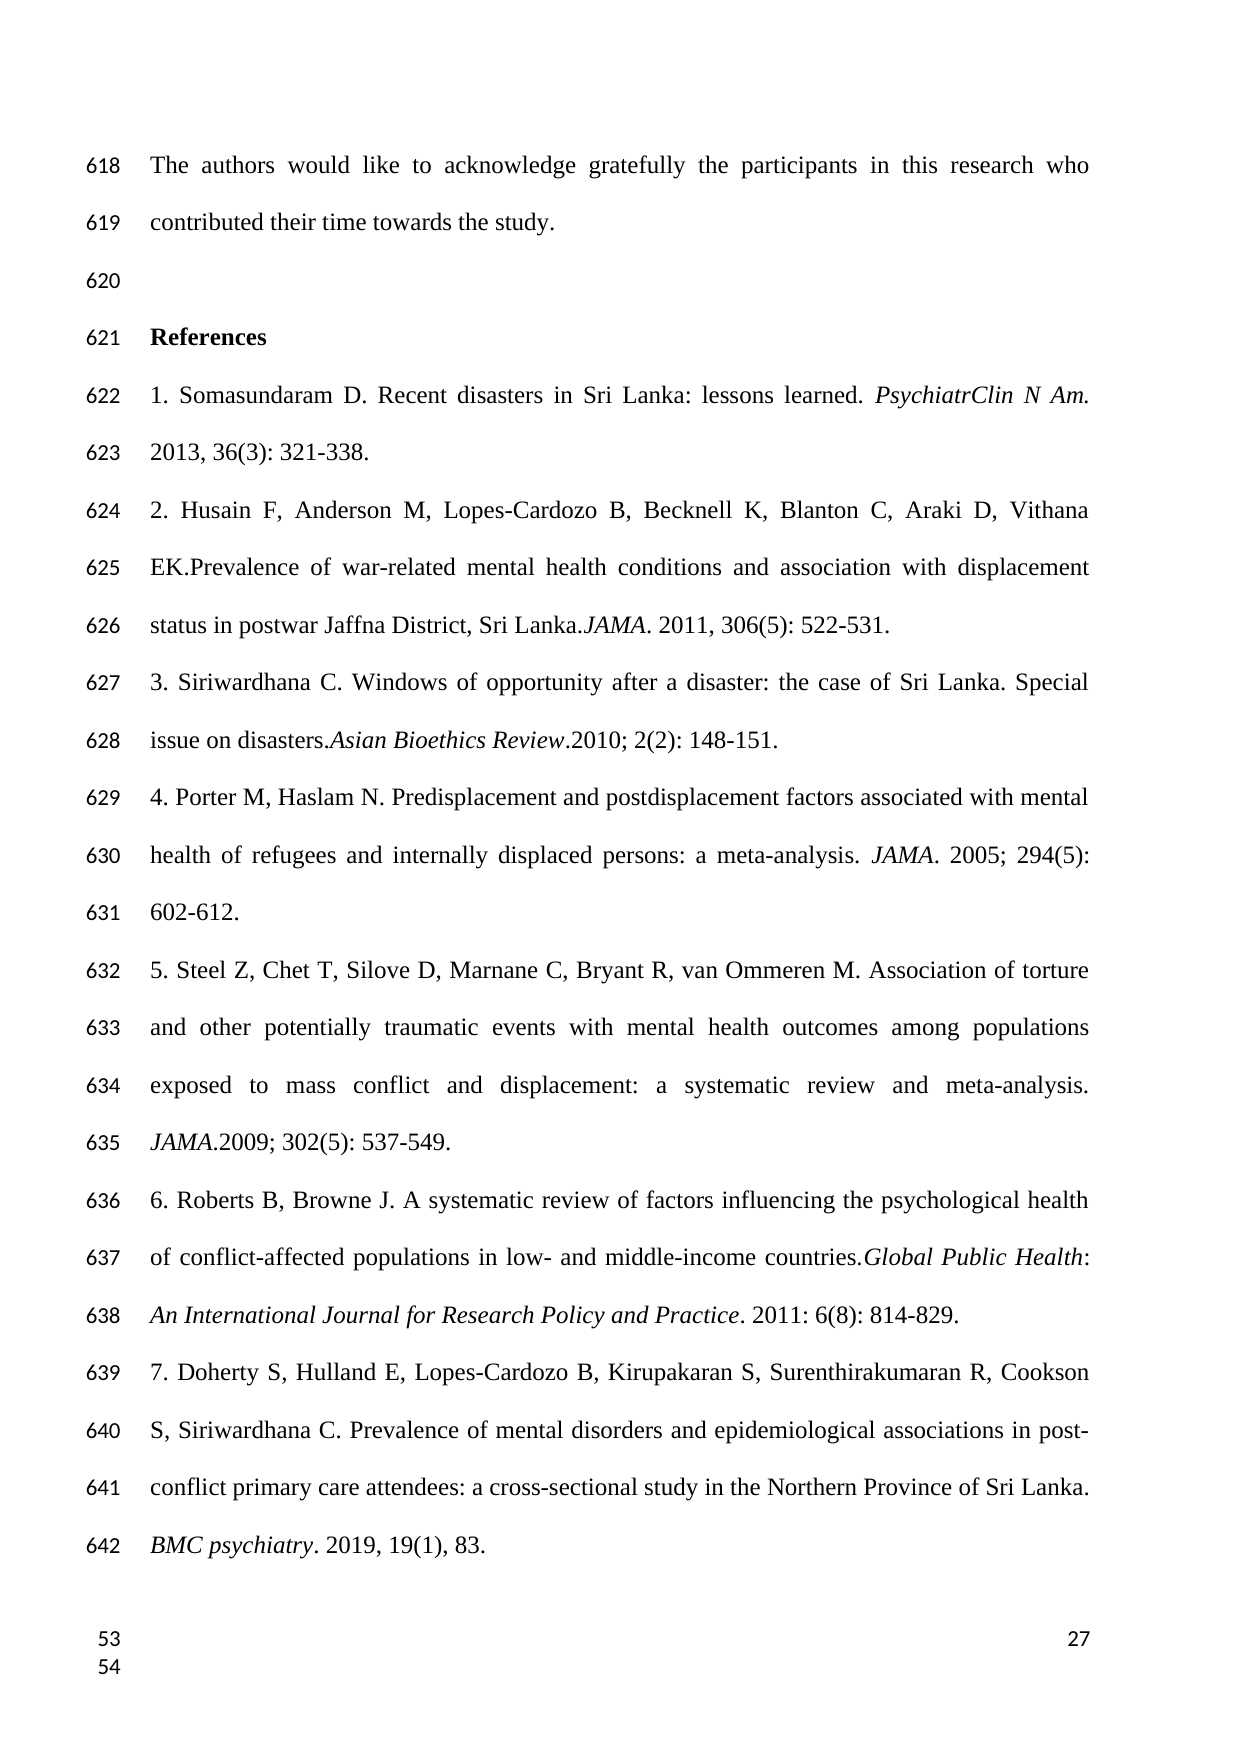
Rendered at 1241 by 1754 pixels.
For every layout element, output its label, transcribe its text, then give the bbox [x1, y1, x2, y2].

text 2. Husain F, Anderson M, Lopes-Cardozo B, Becknell K, Blanton C, Araki D, Vithana EK.Prevalence of war-related mental health conditions and association with displacement status in postwar Jaffna District, Sri Lanka.JAMA. 2011, 306(5): 522-531. [150, 495, 1090, 639]
text 5. Steel Z, Chet T, Silove D, Marnane C, Bryant R, van Ommeren M. Association of torture and other potentially traumatic events with mental health outcomes among populations exposed to mass conflict and displacement: a systematic review and meta-analysis. JAMA.2009; 302(5): 537-549. [150, 955, 1090, 1156]
text The authors would like to acknowledge gratefully the participants in this research who contributed their time towards the study. [150, 150, 1090, 236]
text 6. Roberts B, Browne J. A systematic review of factors influencing the psychological health of conflict-affected populations in low- and middle-income countries.Global Public Health: An International Journal for Research Policy and Practice. 2011: 6(8): 814-829. [150, 1185, 1090, 1329]
text 7. Doherty S, Hulland E, Lopes-Cardozo B, Kirupakaran S, Surenthirakumaran R, Cookson S, Siriwardhana C. Prevalence of mental disorders and epidemiological associations in post-conflict primary care attendees: a cross-sectional study in the Northern Province of Sri Lanka. BMC psychiatry. 2019, 19(1), 83. [150, 1357, 1090, 1559]
text 3. Siriwardhana C. Windows of opportunity after a disaster: the case of Sri Lanka. Special issue on disasters.Asian Bioethics Review.2010; 2(2): 148-151. [150, 667, 1090, 754]
text 1. Somasundaram D. Recent disasters in Sri Lanka: lessons learned. PsychiatrClin N Am. 2013, 36(3): 321-338. [150, 380, 1090, 466]
text 4. Porter M, Haslam N. Predisplacement and postdisplacement factors associated with mental health of refugees and internally displaced persons: a meta-analysis. JAMA. 2005; 294(5): 602-612. [150, 782, 1090, 926]
text References [150, 322, 1090, 351]
